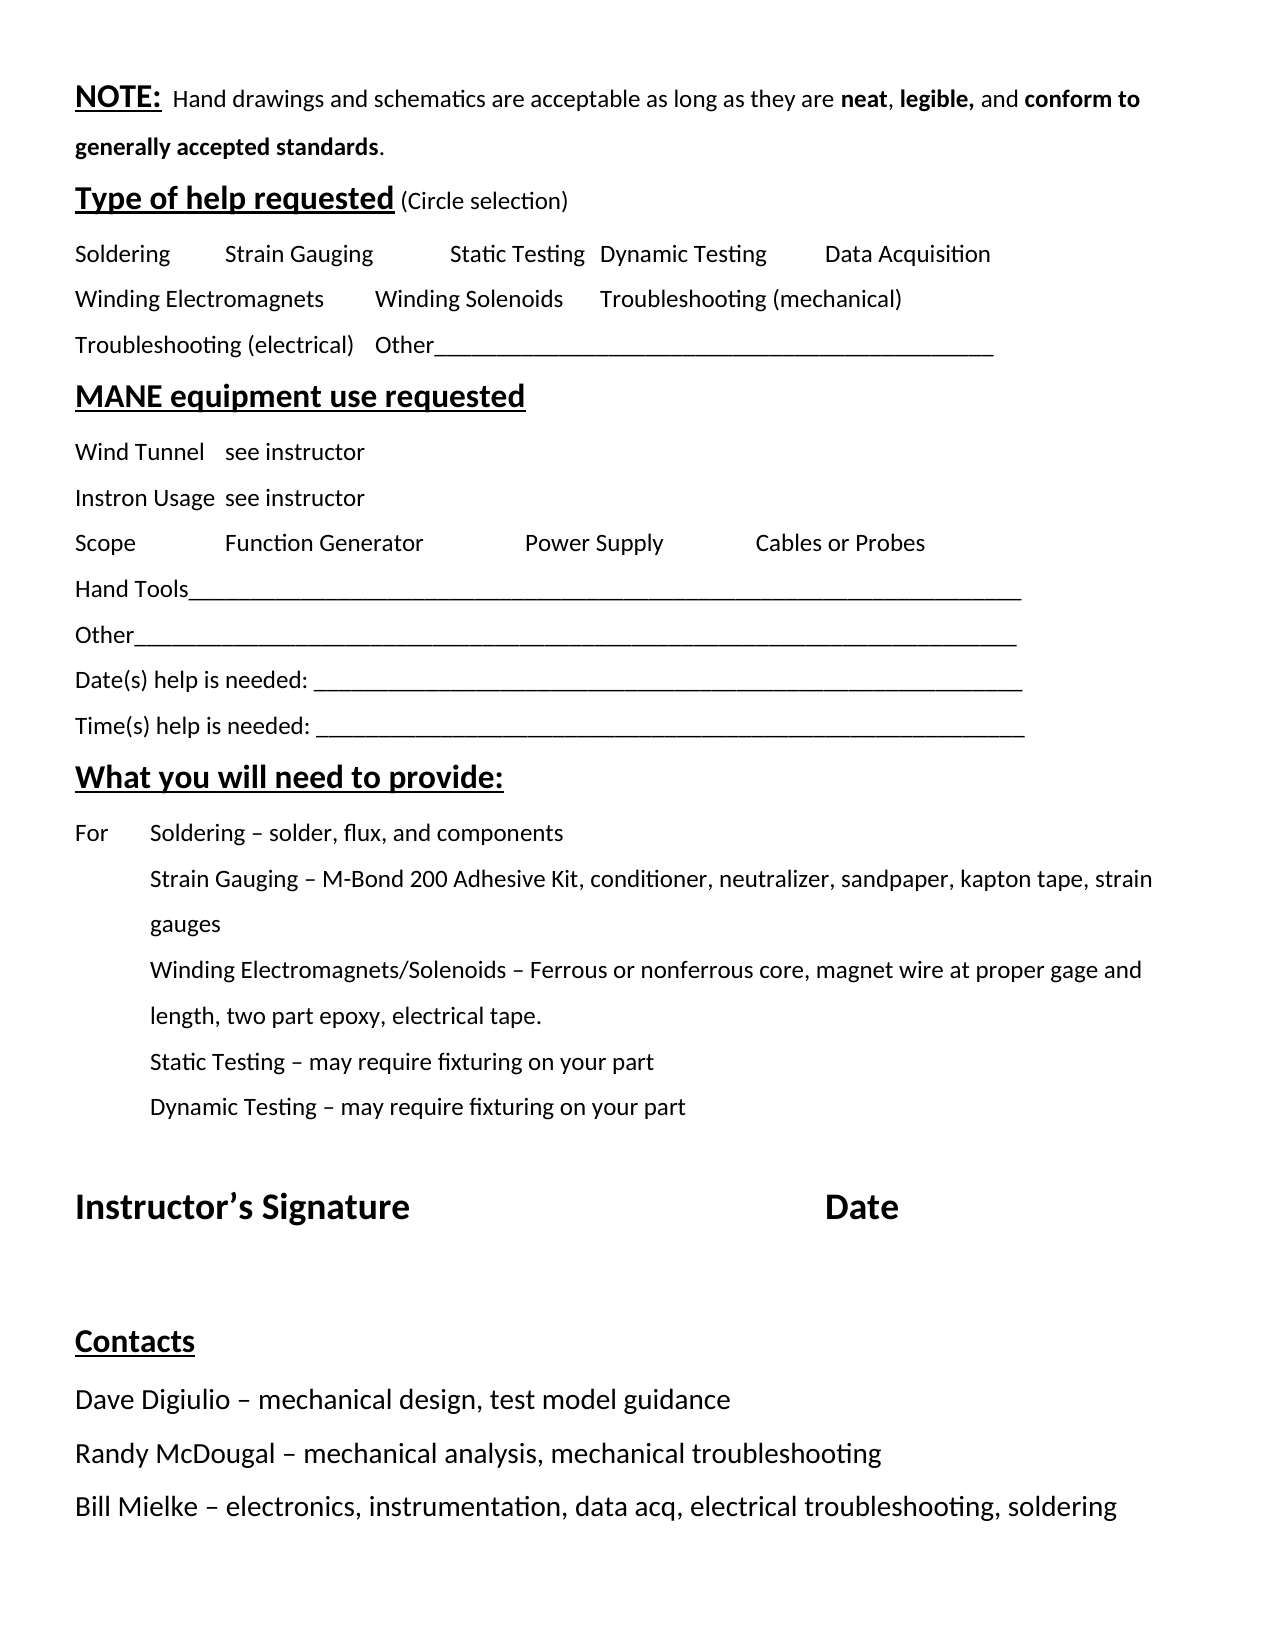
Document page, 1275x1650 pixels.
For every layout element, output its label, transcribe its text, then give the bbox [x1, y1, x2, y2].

text Winding Electromagnets Winding Solenoids Troubleshooting (mechanical) [75, 283, 1200, 314]
text Type of help requested (Circle selection) [75, 177, 1200, 217]
text Static Testing – may require fixturing on your part [75, 1046, 1200, 1076]
text Wind Tunnel see instructor [75, 436, 1200, 466]
text Instructor’s Signature Date [75, 1183, 1200, 1229]
text MANE equipment use requested [75, 375, 1200, 416]
text Bill Mielke – electronics, instrumentation, data acq, electrical troubleshooting, soldering [75, 1488, 1200, 1524]
text Soldering Strain Gauging Static Testing Dynamic Testing Data Acquisition [75, 238, 1200, 268]
text Scope Function Generator Power Supply Cables or Probes [75, 527, 1200, 558]
text Dave Digiulio – mechanical design, test model guidance [75, 1381, 1200, 1417]
text Dynamic Testing – may require fixturing on your part [75, 1091, 1200, 1122]
text Randy McDougal – mechanical analysis, mechanical troubleshooting [75, 1435, 1200, 1471]
text For Soldering – solder, flux, and components [75, 817, 1200, 848]
text Date(s) help is needed: _________________________________________________________ [75, 664, 1200, 695]
text Time(s) help is needed: _________________________________________________________ [75, 710, 1200, 741]
text Instron Usage see instructor [75, 482, 1200, 512]
text NOTE: Hand drawings and schematics are acceptable as long as they are neat, legible, and conform to generally accepted standards. [75, 75, 1200, 161]
text Hand Tools___________________________________________________________________ [75, 573, 1200, 604]
text What you will need to provide: [75, 756, 1200, 797]
text Strain Gauging – M-Bond 200 Adhesive Kit, conditioner, neutralizer, sandpaper, kapton tape, strain [150, 863, 1200, 893]
text gauges [150, 908, 1200, 939]
text Other_______________________________________________________________________ [75, 619, 1200, 649]
text Winding Electromagnets/Solenoids – Ferrous or nonferrous core, magnet wire at proper gage and length, two part epoxy, electrical tape. [150, 954, 1200, 1031]
text Contacts [75, 1320, 1200, 1361]
text Troubleshooting (electrical) Other_____________________________________________ [75, 329, 1200, 360]
